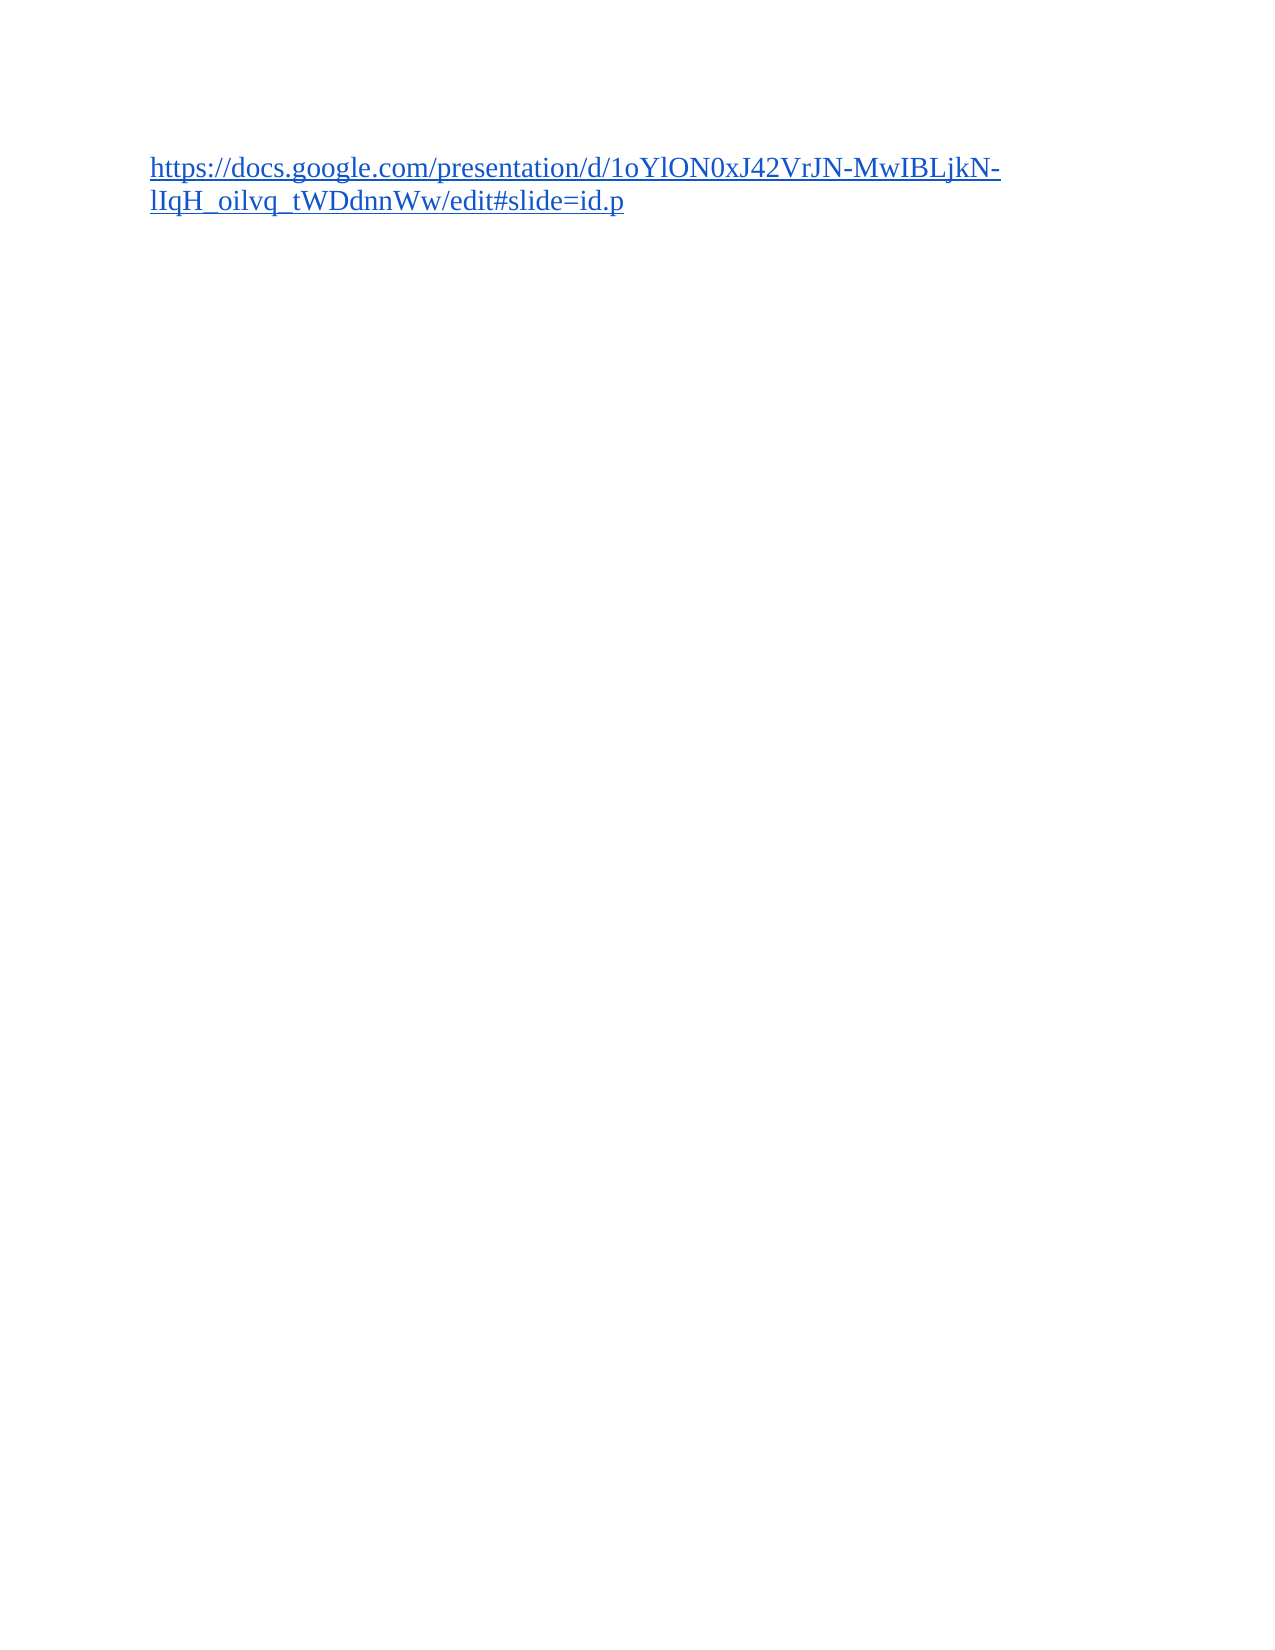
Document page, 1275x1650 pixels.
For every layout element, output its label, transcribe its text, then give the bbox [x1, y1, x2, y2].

text https://docs.google.com/presentation/d/1oYlON0xJ42VrJN-MwIBLjkN-lIqH_oilvq_tWDdnnWw/edit#slide=id.p [150, 150, 1125, 217]
